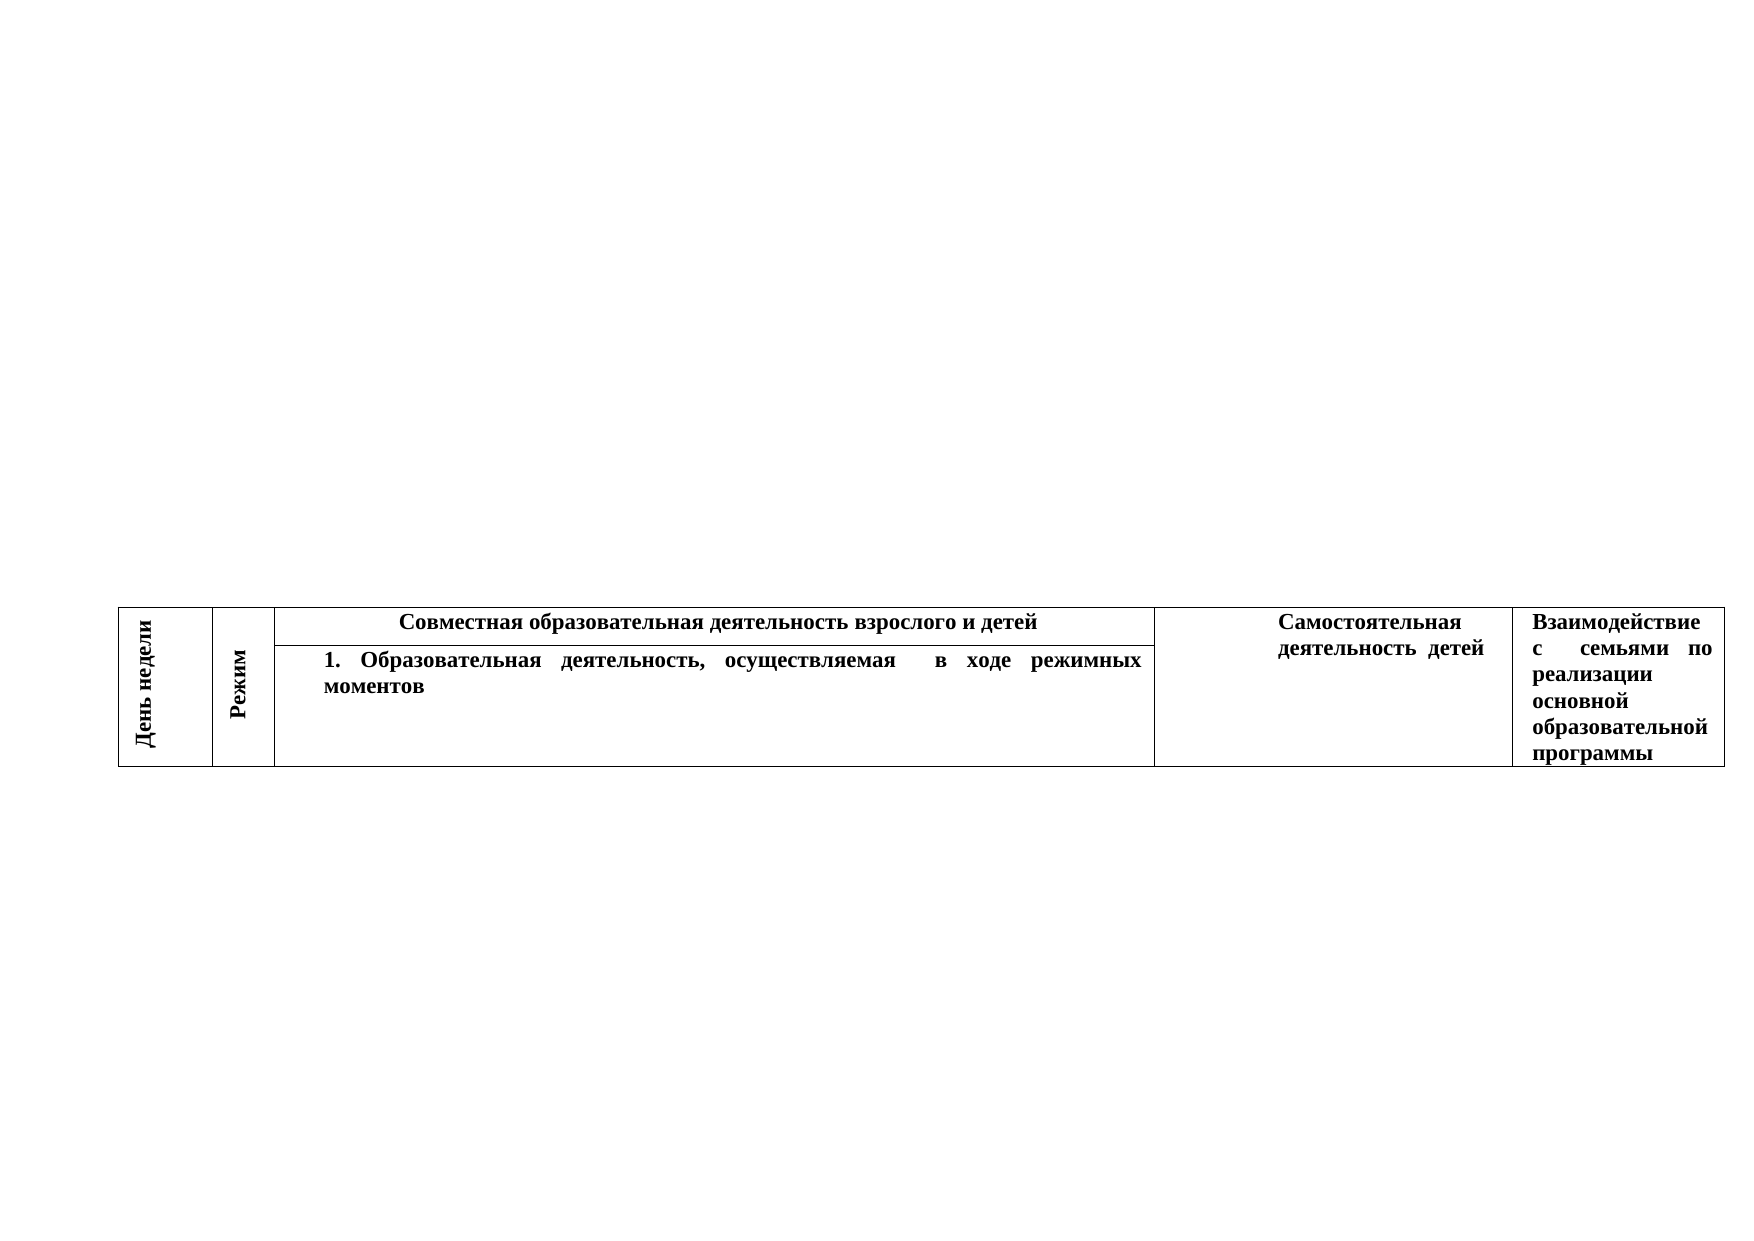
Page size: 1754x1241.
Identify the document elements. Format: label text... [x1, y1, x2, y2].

table_header Самостоятельная деятельность детей [1155, 608, 1512, 766]
table_header Совместная образовательная деятельность взрослого и детей [275, 608, 1154, 645]
table_header День недели [119, 608, 212, 766]
table_header Режим [213, 608, 274, 766]
table_header Взаимодействие с семьями по реализации основной образовательной программы [1513, 608, 1724, 766]
table_cell 1. Образовательная деятельность, осуществляемая в ходе режимных моментов [275, 646, 1154, 766]
